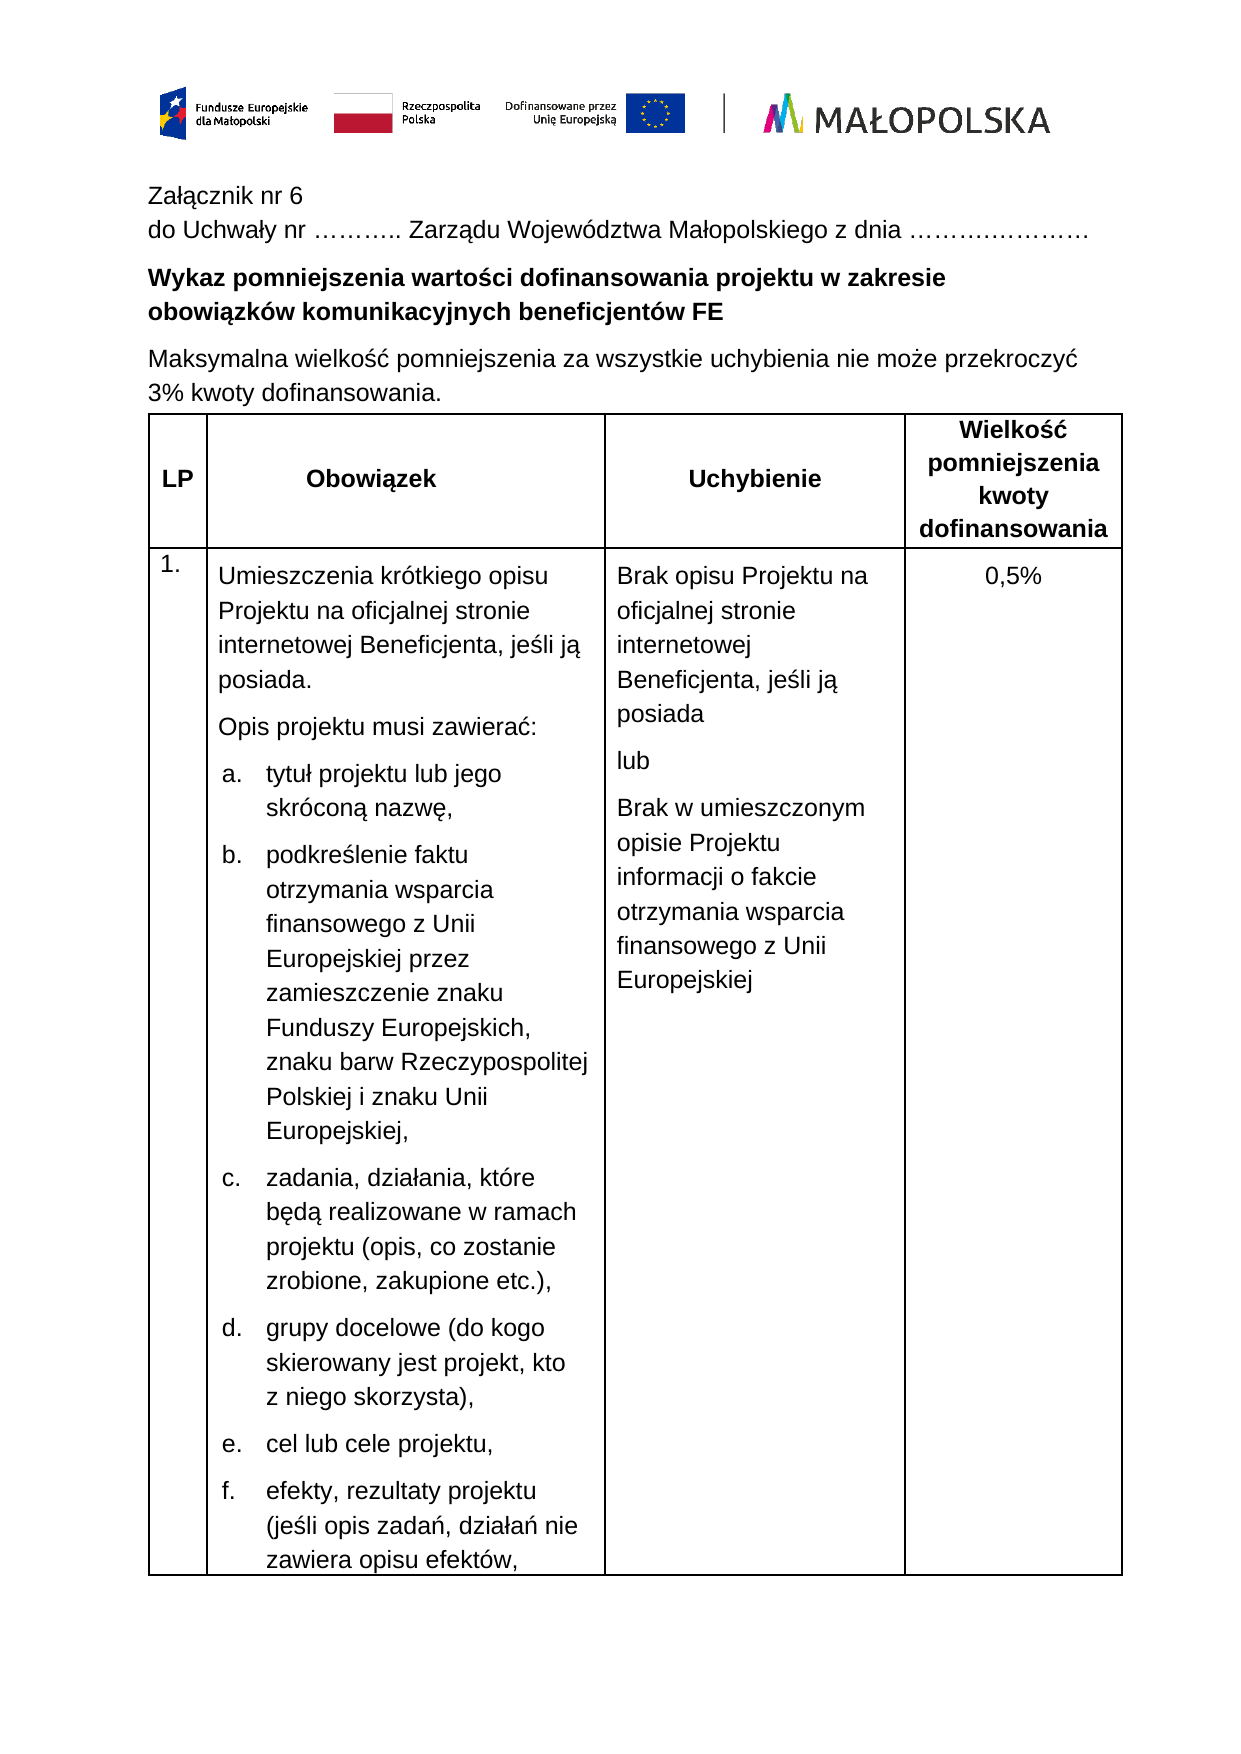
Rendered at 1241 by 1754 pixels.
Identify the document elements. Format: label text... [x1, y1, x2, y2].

text Maksymalna wielkość pomniejszenia za wszystkie uchybienia nie może przekroczyć 3% kwoty dofinansowania. [148, 344, 1093, 407]
text Załącznik nr 6 [148, 181, 1093, 210]
table_cell 1. [150, 549, 206, 1574]
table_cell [208, 549, 604, 1574]
text do Uchwały nr ……….. Zarządu Województwa Małopolskiego z dnia ……….………… [148, 216, 1093, 244]
table_cell 0,5% [906, 549, 1121, 1574]
table_header Obowiązek [208, 415, 604, 547]
picture [147, 73, 1063, 153]
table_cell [606, 549, 904, 1574]
text Wykaz pomniejszenia wartości dofinansowania projektu w zakresie obowiązków komunikacyjnych beneficjentów FE [148, 262, 1093, 326]
table_header LP [150, 415, 206, 547]
table_header Uchybienie [606, 415, 904, 547]
table_header Wielkość pomniejszenia kwoty dofinansowania [906, 415, 1121, 547]
